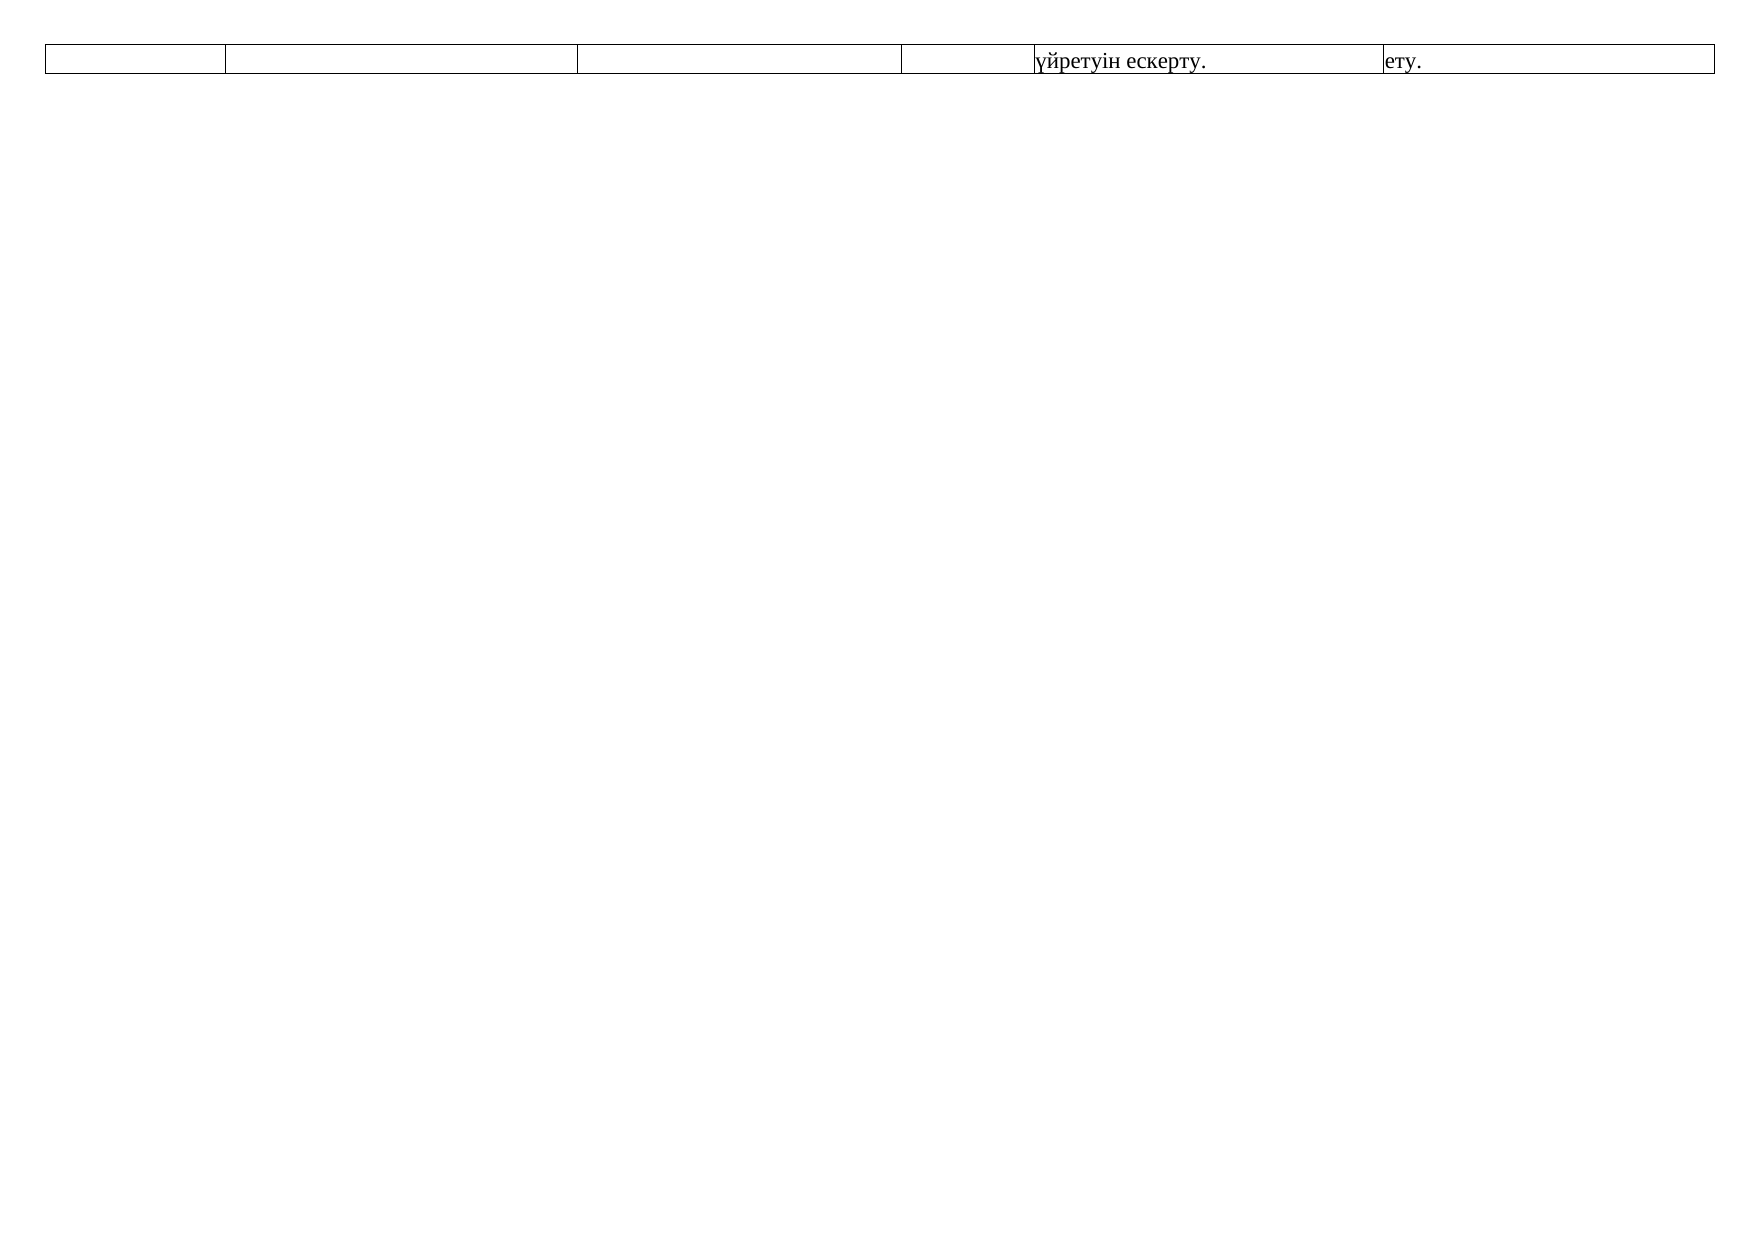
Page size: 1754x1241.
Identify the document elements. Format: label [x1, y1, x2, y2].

table_cell [226, 45, 577, 73]
table_cell [46, 45, 225, 73]
table_cell [578, 45, 901, 73]
table_cell [1035, 45, 1383, 73]
table_cell [902, 45, 1034, 73]
table_cell [1384, 45, 1714, 73]
